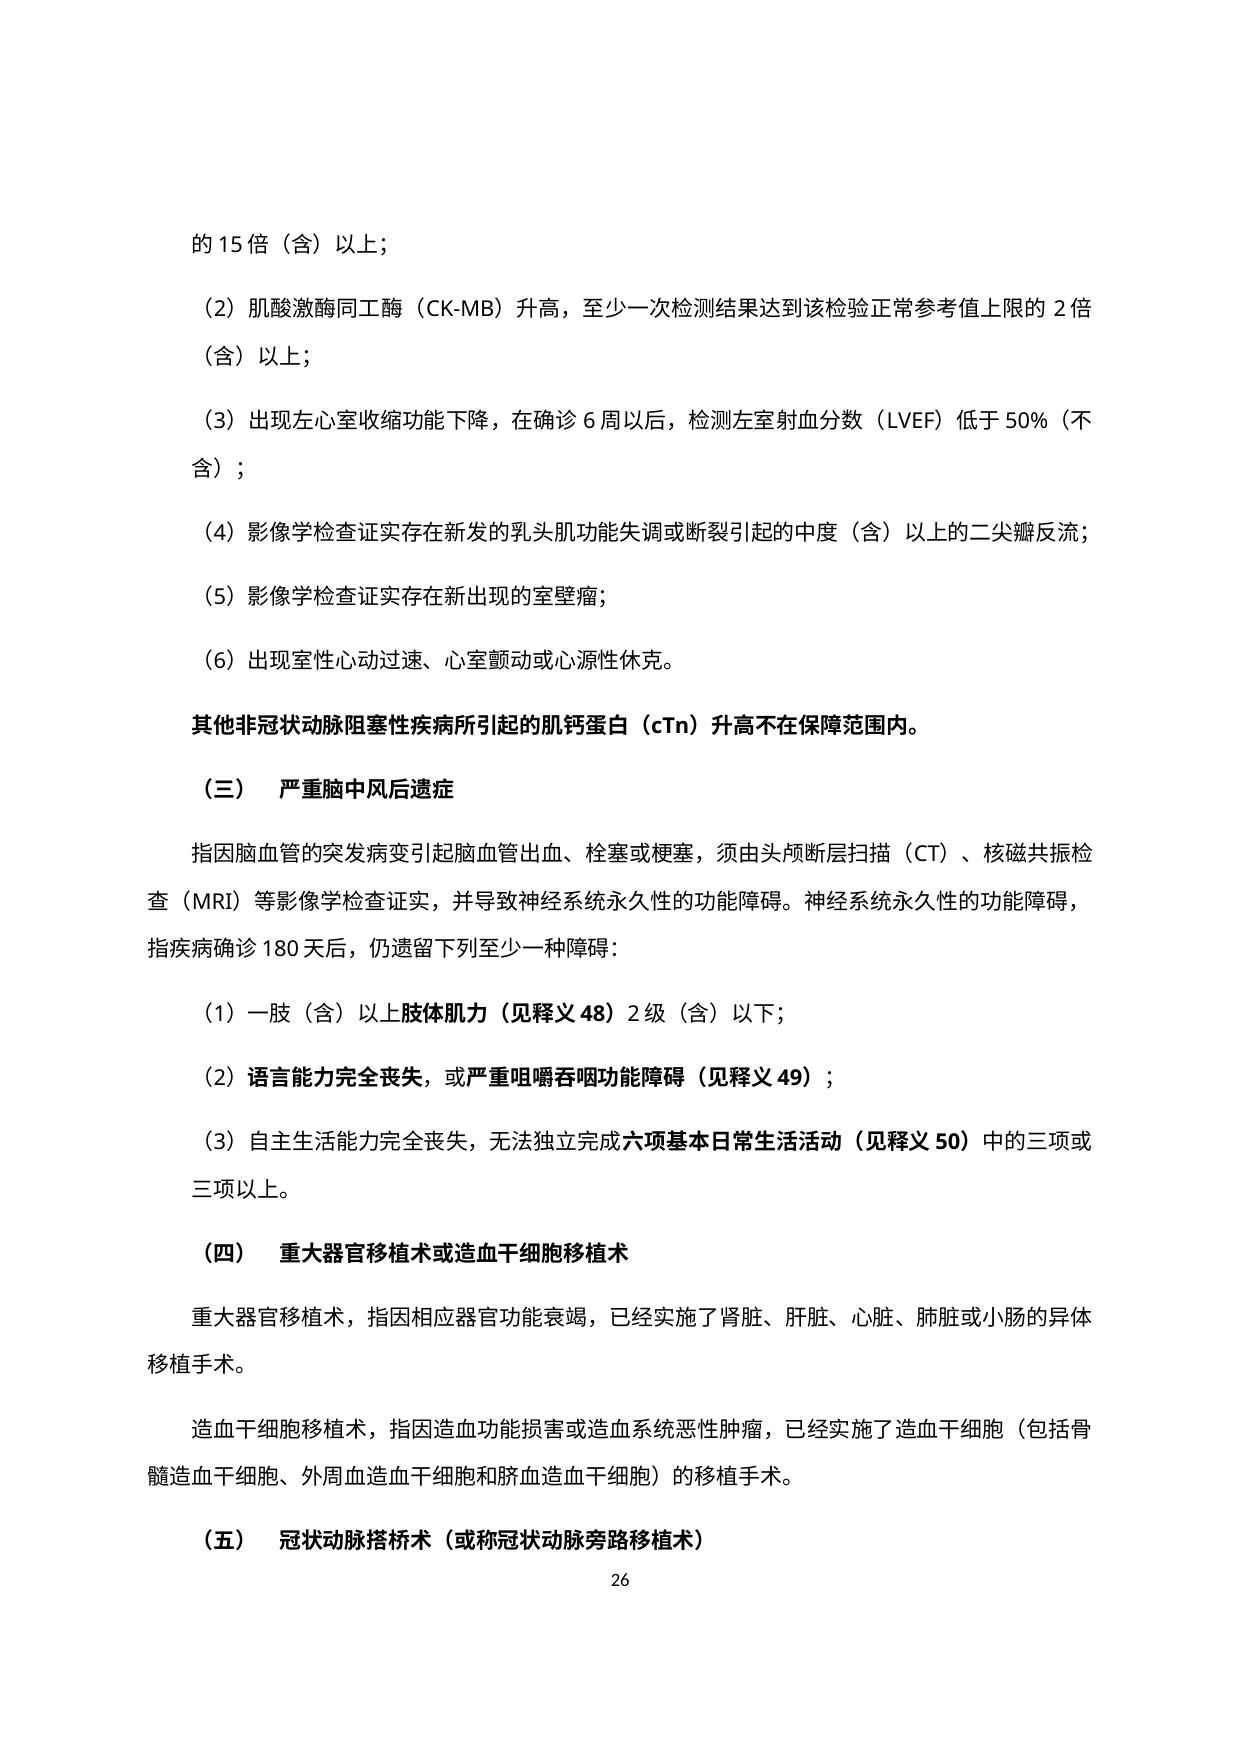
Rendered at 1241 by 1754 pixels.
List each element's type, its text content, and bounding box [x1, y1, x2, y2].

text （4）影像学检查证实存在新发的乳头肌功能失调或断裂引起的中度（含）以上的二尖瓣反流； [191, 515, 1093, 547]
text （2）语言能力完全丧失，或严重咀嚼吞咽功能障碍（见释义49）； [191, 1060, 1093, 1092]
text （3）自主生活能力完全丧失，无法独立完成六项基本日常生活活动（见释义50）中的三项或三项以上。 [191, 1124, 1093, 1203]
list 冠状动脉搭桥术（或称冠状动脉旁路移植术） [148, 1523, 1093, 1555]
text （6）出现室性心动过速、心室颤动或心源性休克。 [191, 643, 1093, 675]
text 指因脑血管的突发病变引起脑血管出血、栓塞或梗塞，须由头颅断层扫描（CT）、核磁共振检查（MRI）等影像学检查证实，并导致神经系统永久性的功能障碍。神经系统永久性的功能障碍，指疾病确诊180天后，仍遗留下列至少一种障碍： [148, 836, 1093, 963]
text （3）出现左心室收缩功能下降，在确诊6周以后，检测左室射血分数（LVEF）低于50%（不含）； [191, 403, 1093, 482]
list 严重脑中风后遗症 [148, 772, 1093, 803]
text 其他非冠状动脉阻塞性疾病所引起的肌钙蛋白（cTn）升高不在保障范围内。 [191, 708, 1093, 739]
text （5）影像学检查证实存在新出现的室壁瘤； [191, 579, 1093, 611]
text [191, 227, 1093, 259]
list 重大器官移植术或造血干细胞移植术 [148, 1236, 1093, 1267]
text （1）一肢（含）以上肢体肌力（见释义48）2级（含）以下； [191, 996, 1093, 1027]
text （2）肌酸激酶同工酶（CK-MB）升高，至少一次检测结果达到该检验正常参考值上限的2倍（含）以上； [191, 291, 1093, 371]
text 造血干细胞移植术，指因造血功能损害或造血系统恶性肿瘤，已经实施了造血干细胞（包括骨髓造血干细胞、外周血造血干细胞和脐血造血干细胞）的移植手术。 [148, 1412, 1093, 1491]
text 重大器官移植术，指因相应器官功能衰竭，已经实施了肾脏、肝脏、心脏、肺脏或小肠的异体移植手术。 [148, 1300, 1093, 1379]
